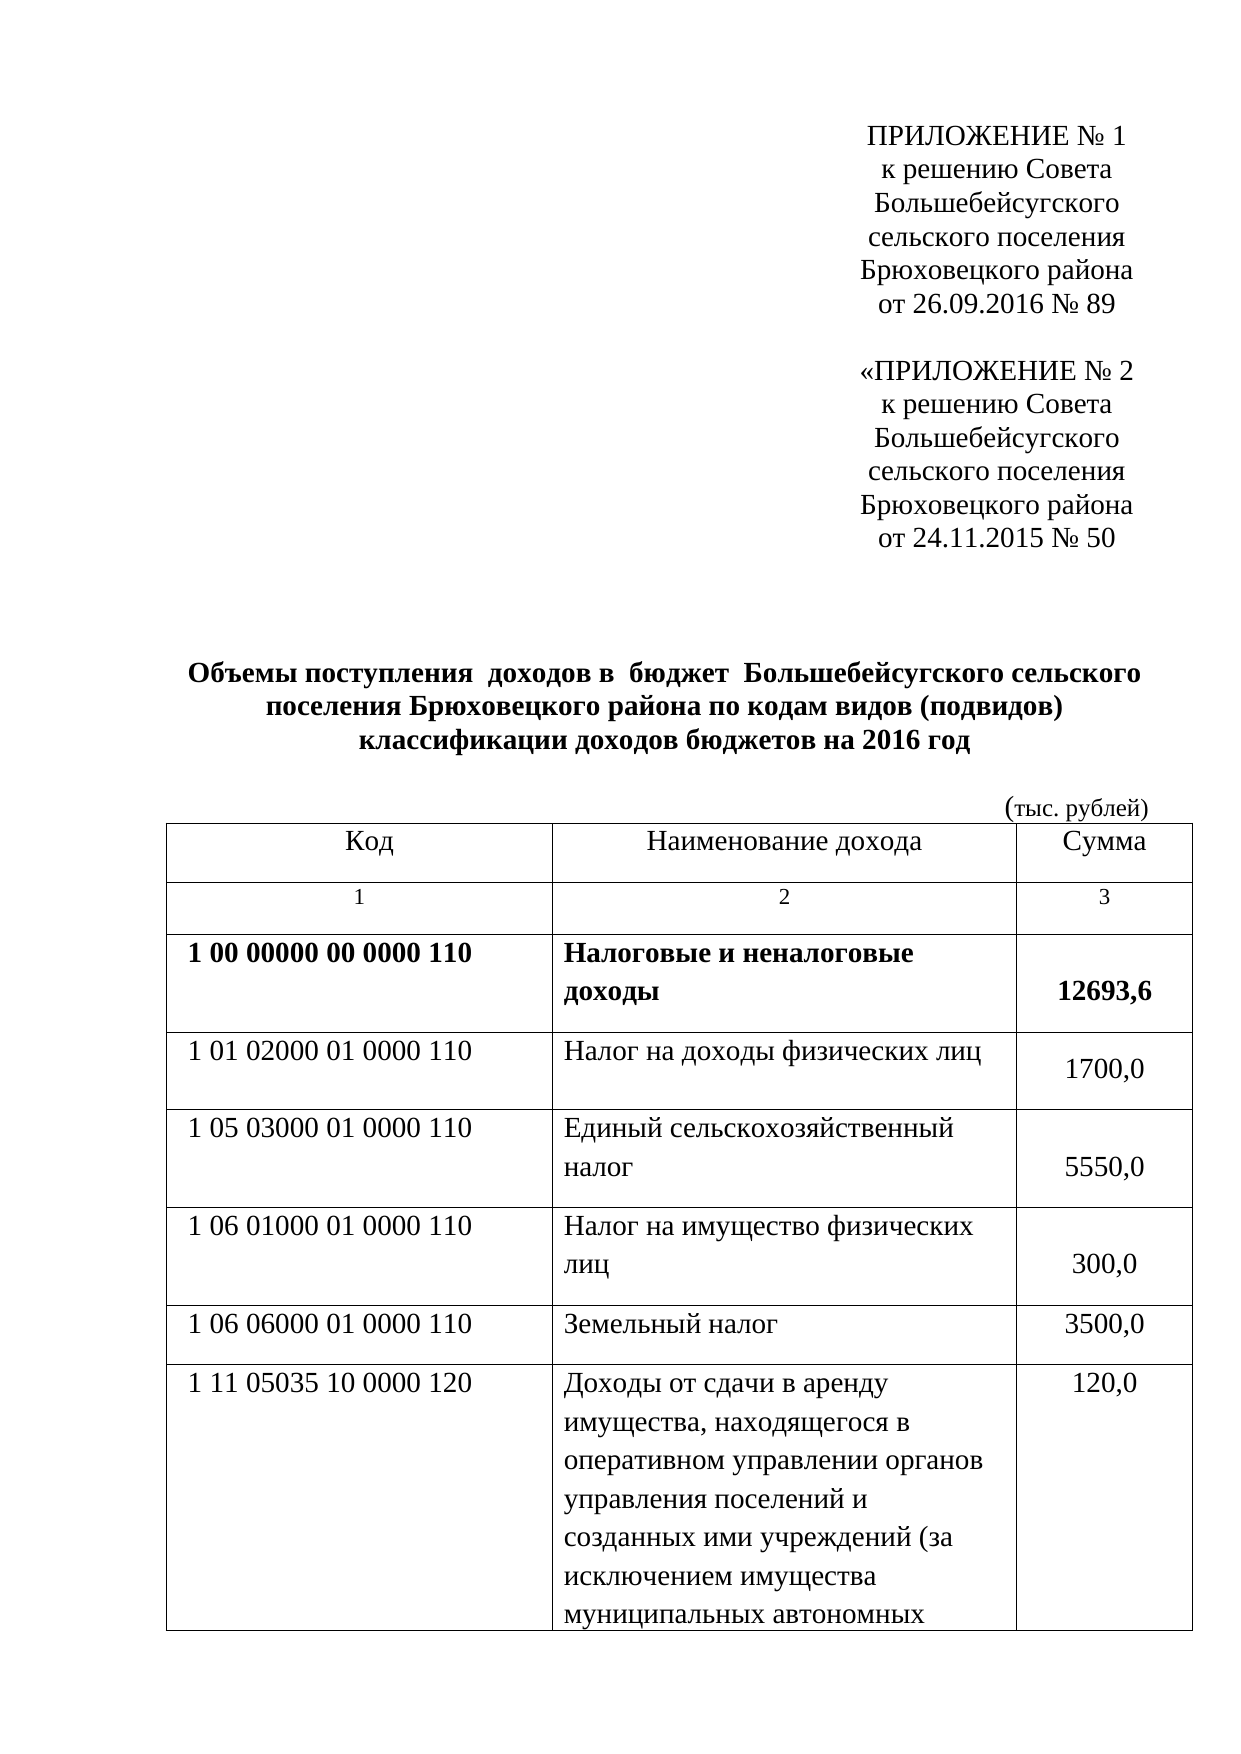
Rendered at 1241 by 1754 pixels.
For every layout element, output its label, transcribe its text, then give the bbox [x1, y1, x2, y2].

table_cell 1 01 02000 01 0000 110 [167, 1033, 552, 1109]
text к решению Совета [842, 152, 1152, 185]
table_cell 300,0 [1017, 1208, 1192, 1305]
table_cell 1 00 00000 00 0000 110 [167, 935, 552, 1032]
text сельского поселения [842, 453, 1152, 487]
table_cell 2 [553, 883, 1016, 934]
text от 24.11.2015 № 50 [842, 521, 1152, 554]
table_cell Земельный налог [553, 1306, 1016, 1364]
table_cell 120,0 [1017, 1365, 1192, 1630]
table_cell 12693,6 [1017, 935, 1192, 1032]
table_cell Налог на имущество физических лиц [553, 1208, 1016, 1305]
table_cell 1 06 01000 01 0000 110 [167, 1208, 552, 1305]
text Объемы поступления доходов в бюджет Большебейсугского сельского поселения Брюховецкого района по кодам видов (подвидов) классификации доходов бюджетов на 2016 год [177, 655, 1152, 755]
text Большебейсугского [842, 185, 1152, 219]
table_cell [167, 1365, 552, 1630]
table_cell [553, 1365, 1016, 1630]
table_header Сумма [1017, 824, 1192, 882]
table_cell 1 05 03000 01 0000 110 [167, 1110, 552, 1207]
table_cell Налоговые и неналоговые доходы [553, 935, 1016, 1032]
table_cell 3500,0 [1017, 1306, 1192, 1364]
table_cell 3 [1017, 883, 1192, 934]
text от 26.09.2016 № 89 [842, 286, 1152, 319]
table_cell Налог на доходы физических лиц [553, 1033, 1016, 1109]
table_cell 5550,0 [1017, 1110, 1192, 1207]
text сельского поселения [842, 219, 1152, 252]
text (тыс. рублей) [177, 789, 1152, 822]
text Большебейсугского [842, 420, 1152, 453]
table_header Наименование дохода [553, 824, 1016, 882]
table_cell 1 06 06000 01 0000 110 [167, 1306, 552, 1364]
text Брюховецкого района [842, 487, 1152, 521]
table_header Код [167, 824, 552, 882]
text ПРИЛОЖЕНИЕ № 1 [842, 118, 1152, 152]
table_cell 1 [167, 883, 552, 934]
text к решению Совета [842, 386, 1152, 420]
text Брюховецкого района [842, 252, 1152, 286]
text «ПРИЛОЖЕНИЕ № 2 [842, 353, 1152, 386]
table_cell 1700,0 [1017, 1033, 1192, 1109]
table_cell Единый сельскохозяйственный налог [553, 1110, 1016, 1207]
